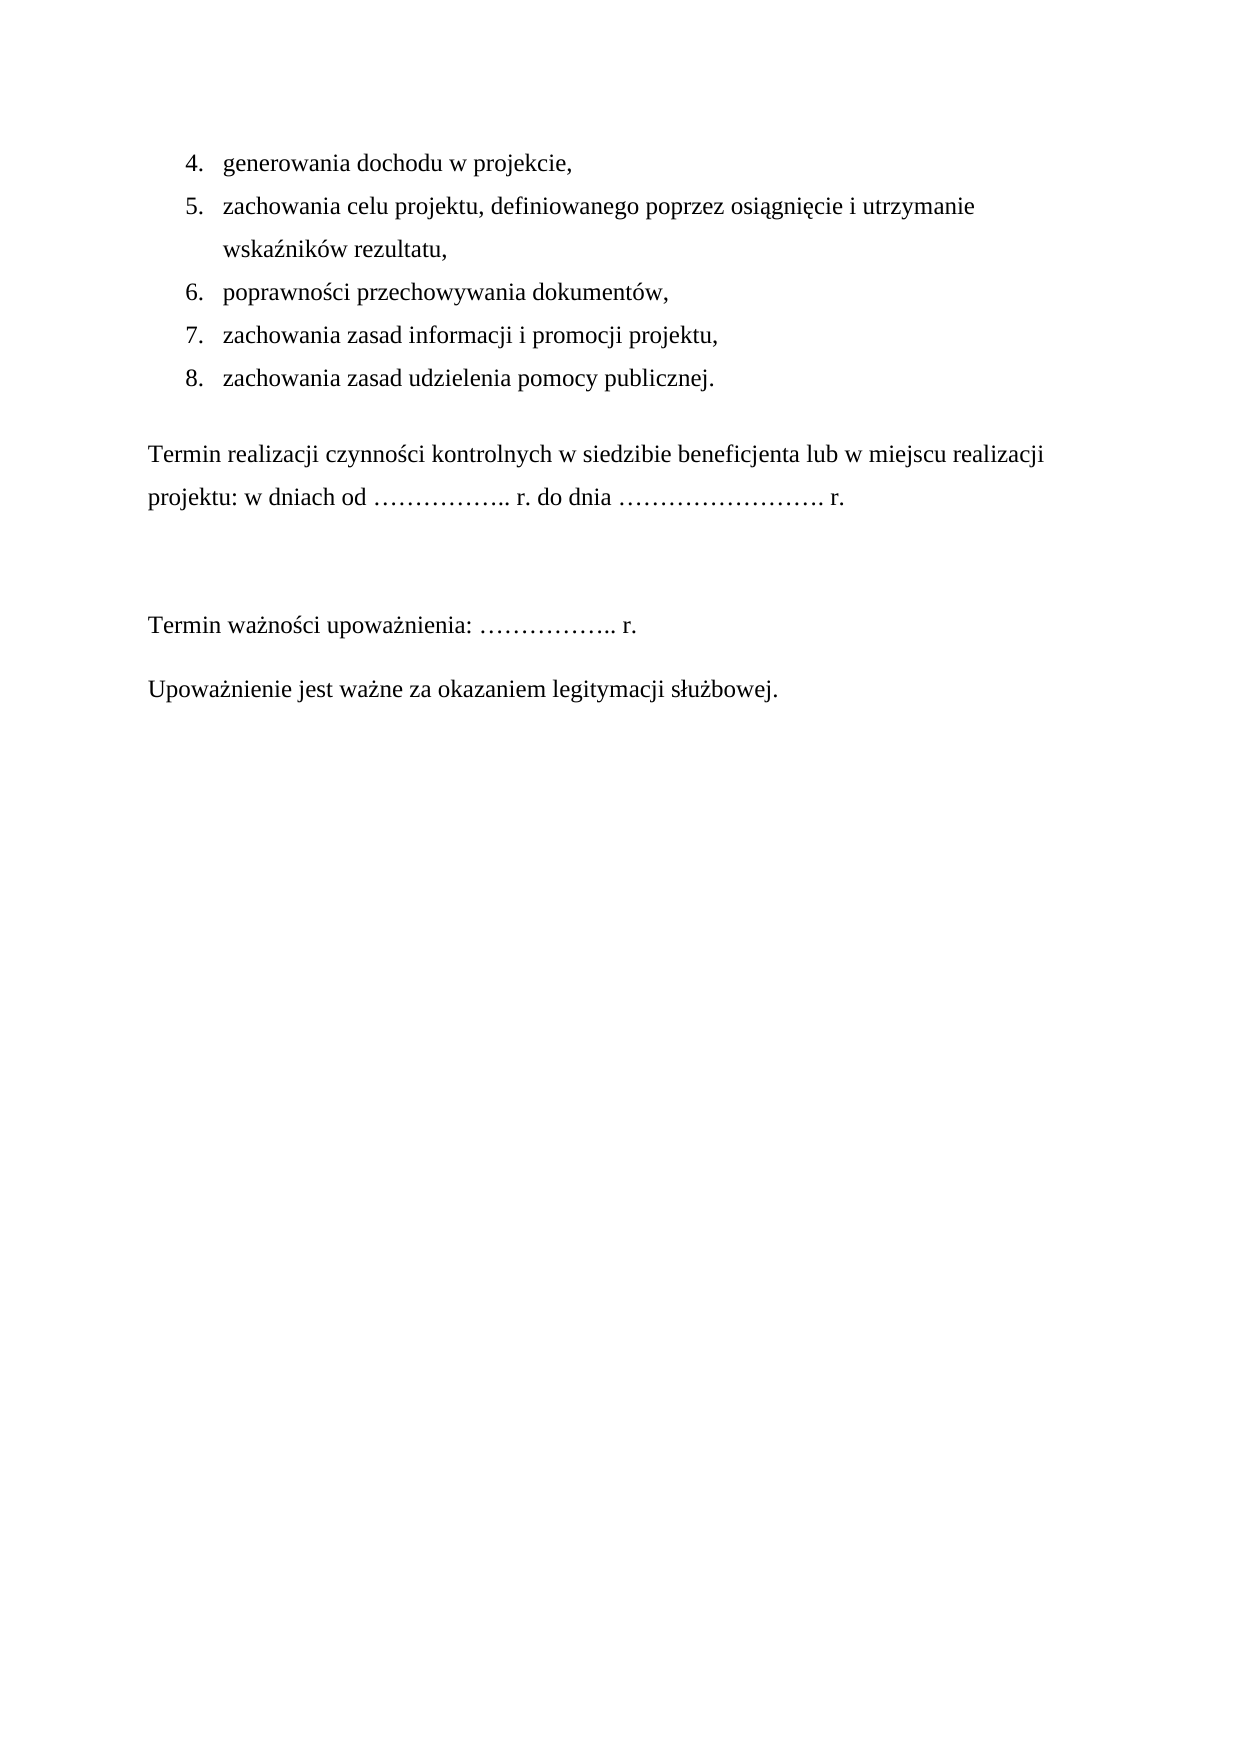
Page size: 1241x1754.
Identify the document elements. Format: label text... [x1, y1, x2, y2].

list zachowania celu projektu, definiowanego poprzez osiągnięcie i utrzymanie wskaźników rezultatu, [185, 191, 1093, 263]
text Termin ważności upoważnienia: …………….. r. [148, 610, 1093, 639]
text Termin realizacji czynności kontrolnych w siedzibie beneficjenta lub w miejscu realizacji projektu: w dniach od …………….. r. do dnia ……………………. r. [148, 439, 1093, 511]
list zachowania zasad informacji i promocji projektu, [185, 320, 1093, 349]
list poprawności przechowywania dokumentów, [185, 277, 1093, 306]
list generowania dochodu w projekcie, [185, 148, 1093, 176]
text Upoważnienie jest ważne za okazaniem legitymacji służbowej. [148, 674, 1093, 703]
list zachowania zasad udzielenia pomocy publicznej. [185, 363, 1093, 392]
